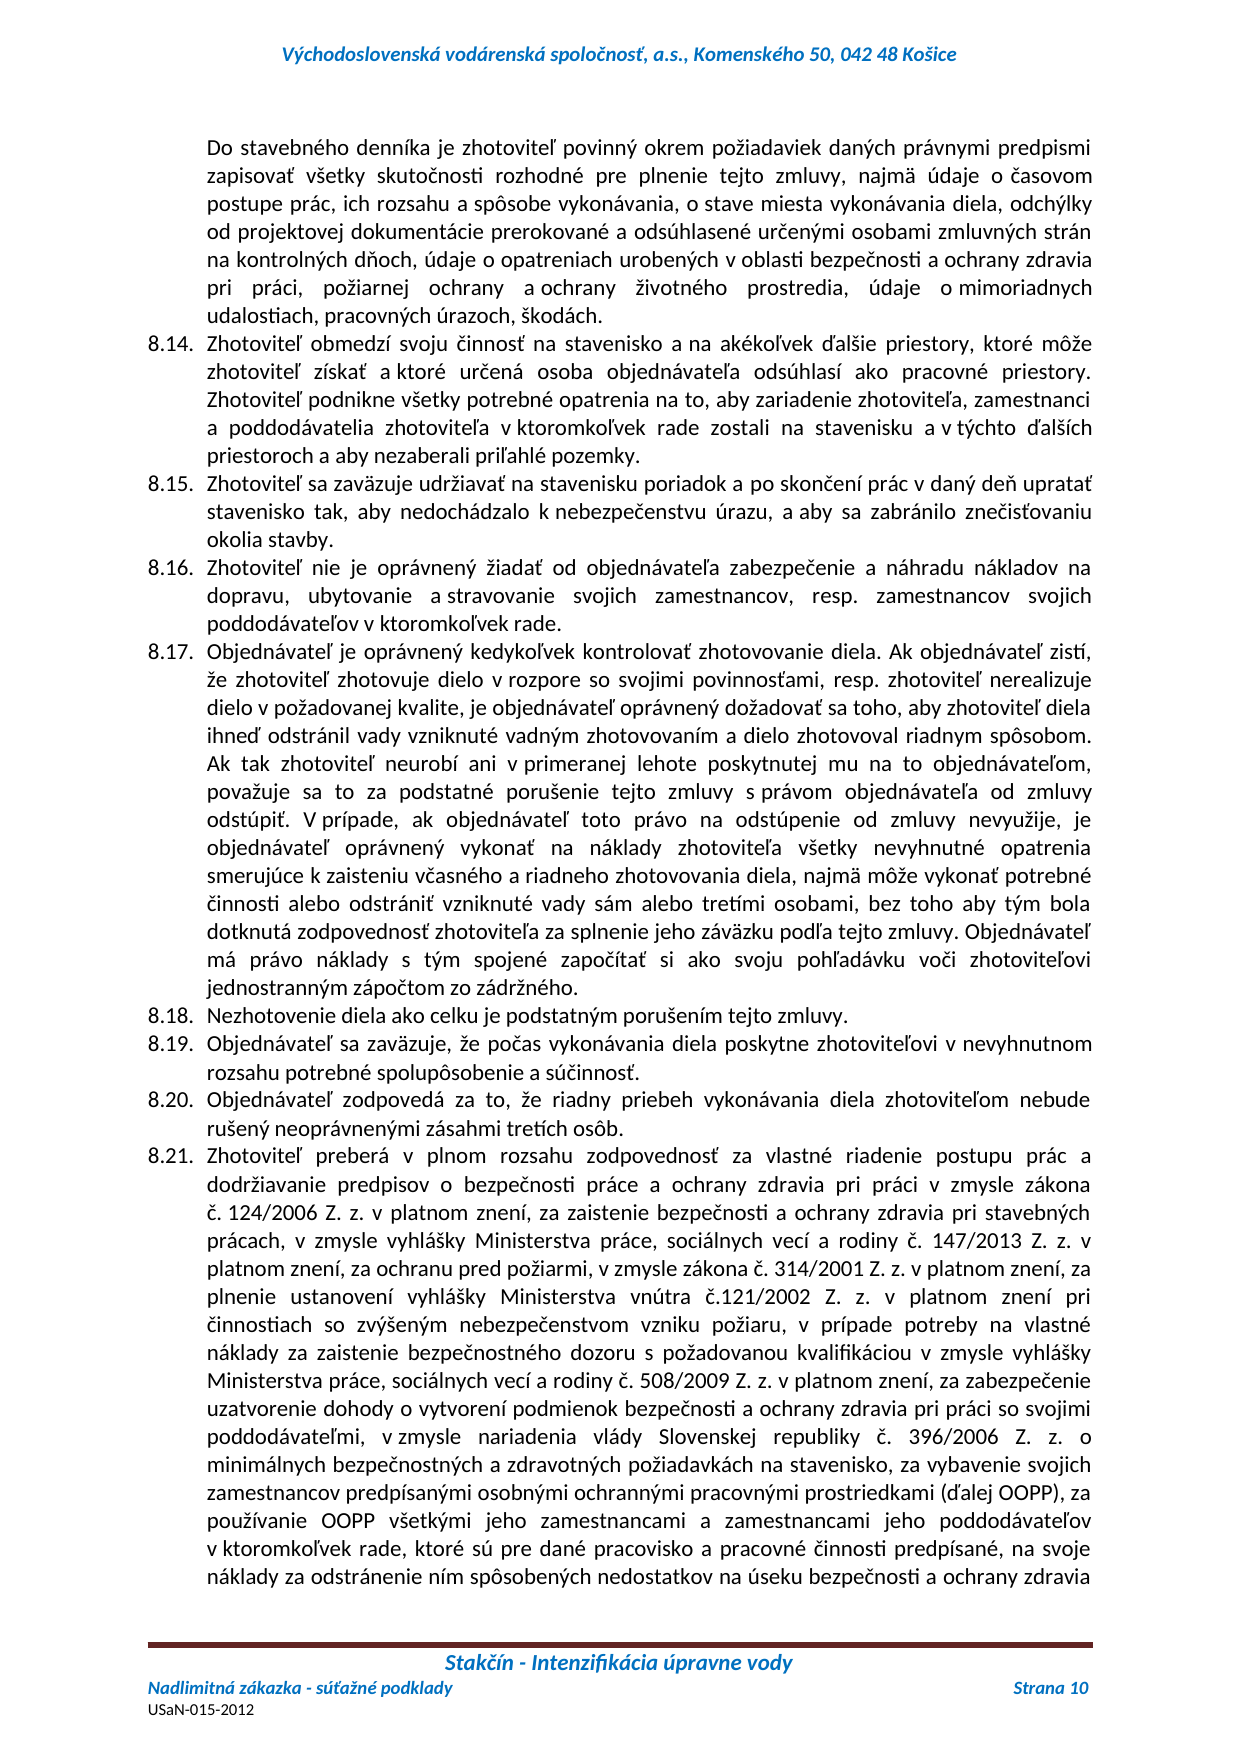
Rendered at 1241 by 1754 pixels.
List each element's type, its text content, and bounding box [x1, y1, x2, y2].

list Objednávateľ je oprávnený kedykoľvek kontrolovať zhotovovanie diela. Ak objednávateľ zistí, že zhotoviteľ zhotovuje dielo v rozpore so svojimi povinnosťami, resp. zhotoviteľ nerealizuje dielo v požadovanej kvalite, je objednávateľ oprávnený dožadovať sa toho, aby zhotoviteľ diela ihneď odstránil vady vzniknuté vadným zhotovovaním a dielo zhotovoval riadnym spôsobom. Ak tak zhotoviteľ neurobí ani v primeranej lehote poskytnutej mu na to objednávateľom, považuje sa to za podstatné porušenie tejto zmluvy s právom objednávateľa od zmluvy odstúpiť. V prípade, ak objednávateľ toto právo na odstúpenie od zmluvy nevyužije, je objednávateľ oprávnený vykonať na náklady zhotoviteľa všetky nevyhnutné opatrenia smerujúce k zaisteniu včasného a riadneho zhotovovania diela, najmä môže vykonať potrebné činnosti alebo odstrániť vzniknuté vady sám alebo tretími osobami, bez toho aby tým bola dotknutá zodpovednosť zhotoviteľa za splnenie jeho záväzku podľa tejto zmluvy. Objednávateľ má právo náklady s tým spojené započítať si ako svoju pohľadávku voči zhotoviteľovi jednostranným zápočtom zo zádržného. [148, 637, 1093, 1002]
list Objednávateľ zodpovedá za to, že riadny priebeh vykonávania diela zhotoviteľom nebude rušený neoprávnenými zásahmi tretích osôb. [148, 1086, 1093, 1142]
list Objednávateľ sa zaväzuje, že počas vykonávania diela poskytne zhotoviteľovi v nevyhnutnom rozsahu potrebné spolupôsobenie a súčinnosť. [148, 1029, 1093, 1086]
list Zhotoviteľ obmedzí svoju činnosť na stavenisko a na akékoľvek ďalšie priestory, ktoré môže zhotoviteľ získať a ktoré určená osoba objednávateľa odsúhlasí ako pracovné priestory. Zhotoviteľ podnikne všetky potrebné opatrenia na to, aby zariadenie zhotoviteľa, zamestnanci a poddodávatelia zhotoviteľa v ktoromkoľvek rade zostali na stavenisku a v týchto ďalších priestoroch a aby nezaberali priľahlé pozemky. [148, 329, 1093, 469]
list Zhotoviteľ sa zaväzuje udržiavať na stavenisku poriadok a po skončení prác v daný deň upratať stavenisko tak, aby nedochádzalo k nebezpečenstvu úrazu, a aby sa zabránilo znečisťovaniu okolia stavby. [148, 469, 1093, 553]
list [148, 133, 1093, 329]
list Zhotoviteľ nie je oprávnený žiadať od objednávateľa zabezpečenie a náhradu nákladov na dopravu, ubytovanie a stravovanie svojich zamestnancov, resp. zamestnancov svojich poddodávateľov v ktoromkoľvek rade. [148, 553, 1093, 637]
list Nezhotovenie diela ako celku je podstatným porušením tejto zmluvy. [148, 1002, 1093, 1029]
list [148, 1142, 1093, 1590]
